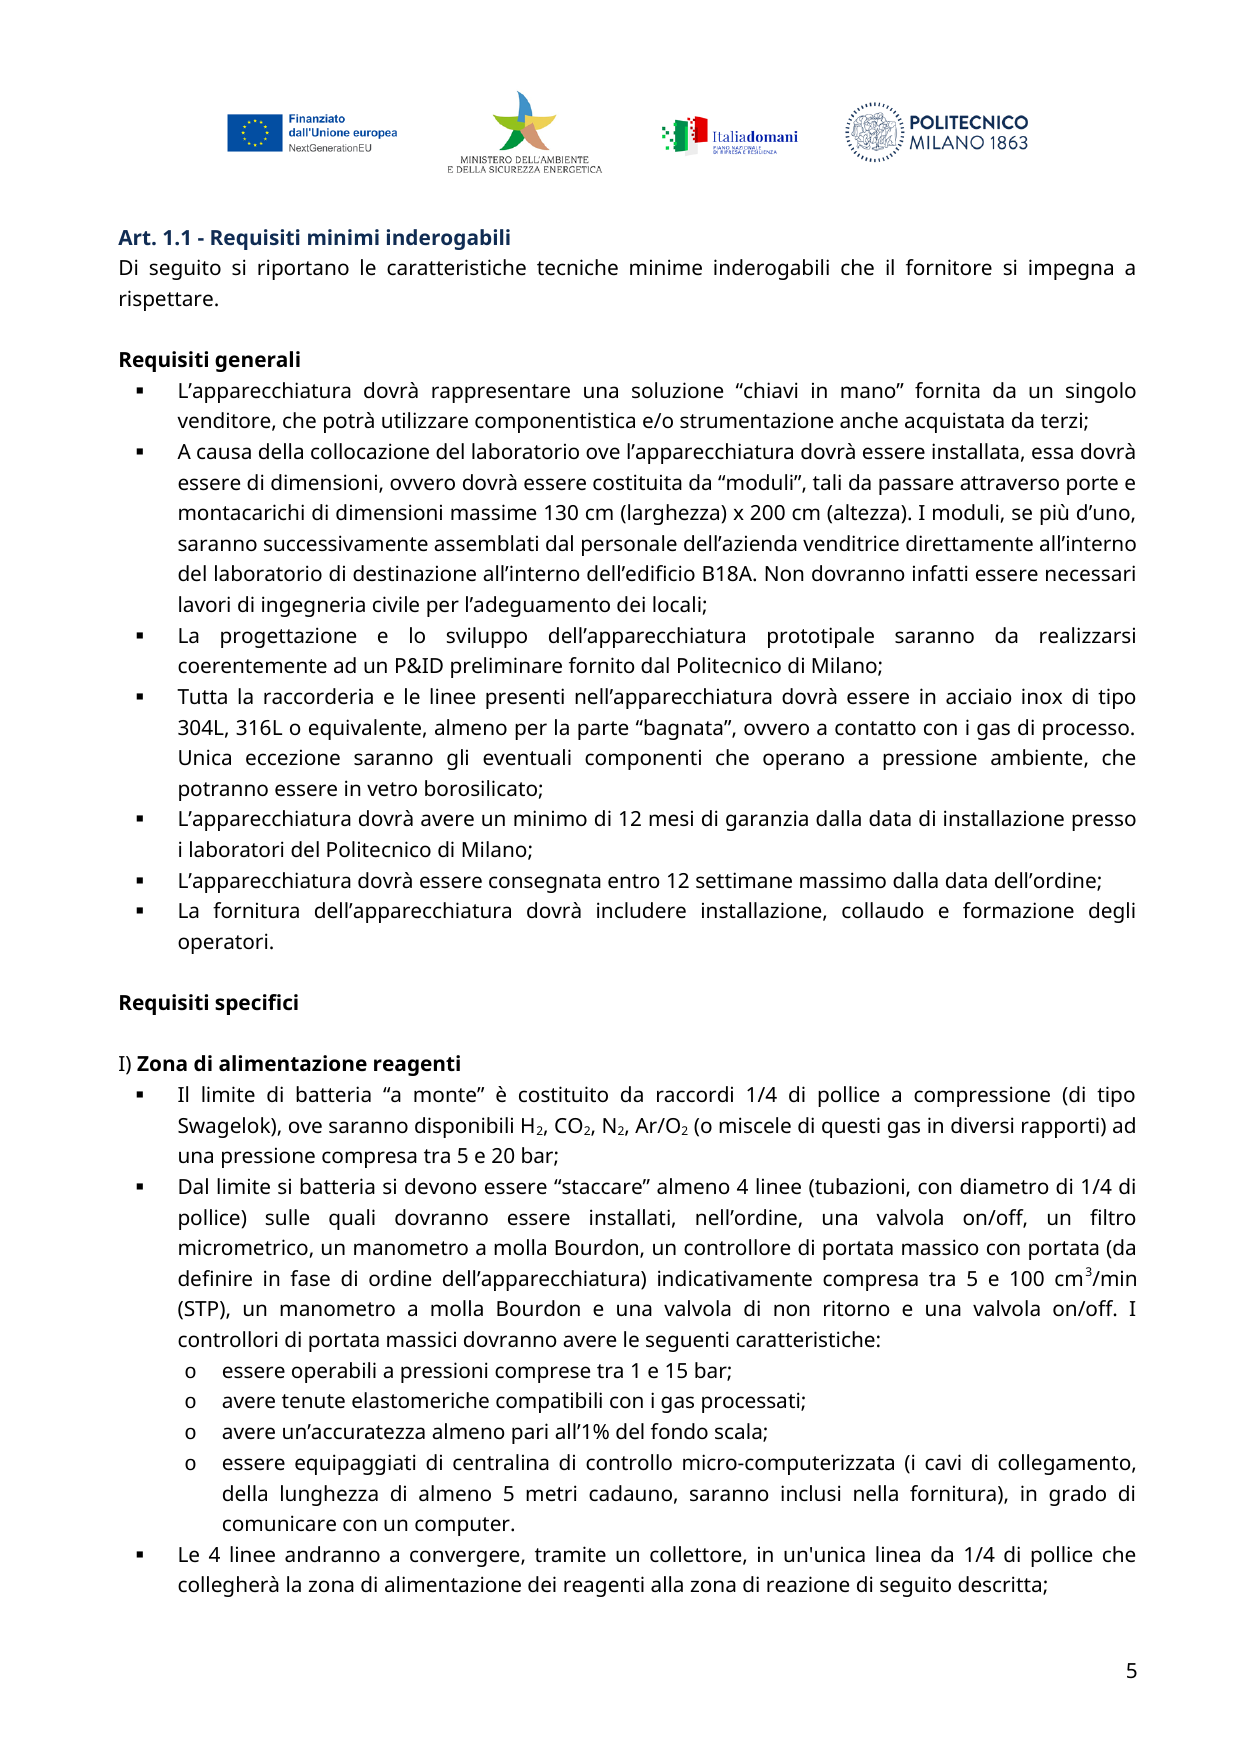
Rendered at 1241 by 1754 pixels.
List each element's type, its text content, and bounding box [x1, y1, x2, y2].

list Le 4 linee andranno a convergere, tramite un collettore, in un'unica linea da 1/4 di pollice che collegherà la zona di alimentazione dei reagenti alla zona di reazione di seguito descritta; [140, 1540, 1138, 1599]
list L’apparecchiatura dovrà rappresentare una soluzione “chiavi in mano” fornita da un singolo venditore, che potrà utilizzare componentistica e/o strumentazione anche acquistata da terzi; [140, 376, 1138, 435]
text I) Zona di alimentazione reagenti [118, 1049, 1138, 1078]
list Dal limite si batteria si devono essere “staccare” almeno 4 linee (tubazioni, con diametro di 1/4 di pollice) sulle quali dovranno essere installati, nell’ordine, una valvola on/off, un filtro micrometrico, un manometro a molla Bourdon, un controllore di portata massico con portata (da definire in fase di ordine dell’apparecchiatura) indicativamente compresa tra 5 e 100 cm3/min (STP), un manometro a molla Bourdon e una valvola di non ritorno e una valvola on/off. I controllori di portata massici dovranno avere le seguenti caratteristiche: [140, 1172, 1138, 1354]
text Requisiti generali [118, 345, 1138, 374]
list Tutta la raccorderia e le linee presenti nell’apparecchiatura dovrà essere in acciaio inox di tipo 304L, 316L o equivalente, almeno per la parte “bagnata”, ovvero a contatto con i gas di processo. Unica eccezione saranno gli eventuali componenti che operano a pressione ambiente, che potranno essere in vetro borosilicato; [140, 682, 1138, 802]
text Requisiti specifici [118, 988, 1138, 1017]
list avere un’accuratezza almeno pari all’1% del fondo scala; [184, 1417, 1138, 1446]
subtitle Art. 1.1 - Requisiti minimi inderogabili [118, 223, 1138, 251]
list essere equipaggiati di centralina di controllo micro-computerizzata (i cavi di collegamento, della lunghezza di almeno 5 metri cadauno, saranno inclusi nella fornitura), in grado di comunicare con un computer. [184, 1448, 1138, 1538]
list La progettazione e lo sviluppo dell’apparecchiatura prototipale saranno da realizzarsi coerentemente ad un P&ID preliminare fornito dal Politecnico di Milano; [140, 621, 1138, 680]
list avere tenute elastomeriche compatibili con i gas processati; [184, 1387, 1138, 1415]
list L’apparecchiatura dovrà essere consegnata entro 12 settimane massimo dalla data dell’ordine; [140, 866, 1138, 894]
list L’apparecchiatura dovrà avere un minimo di 12 mesi di garanzia dalla data di installazione presso i laboratori del Politecnico di Milano; [140, 804, 1138, 864]
text Di seguito si riportano le caratteristiche tecniche minime inderogabili che il fornitore si impegna a rispettare. [118, 253, 1138, 312]
list A causa della collocazione del laboratorio ove l’apparecchiatura dovrà essere installata, essa dovrà essere di dimensioni, ovvero dovrà essere costituita da “moduli”, tali da passare attraverso porte e montacarichi di dimensioni massime 130 cm (larghezza) x 200 cm (altezza). I moduli, se più d’uno, saranno successivamente assemblati dal personale dell’azienda venditrice direttamente all’interno del laboratorio di destinazione all’interno dell’edificio B18A. Non dovranno infatti essere necessari lavori di ingegneria civile per l’adeguamento dei locali; [140, 437, 1138, 619]
list Il limite di batteria “a monte” è costituito da raccordi 1/4 di pollice a compressione (di tipo Swagelok), ove saranno disponibili H2, CO2, N2, Ar/O2 (o miscele di questi gas in diversi rapporti) ad una pressione compresa tra 5 e 20 bar; [140, 1080, 1138, 1170]
list La fornitura dell’apparecchiatura dovrà includere installazione, collaudo e formazione degli operatori. [140, 896, 1138, 956]
list essere operabili a pressioni comprese tra 1 e 15 bar; [184, 1356, 1138, 1384]
